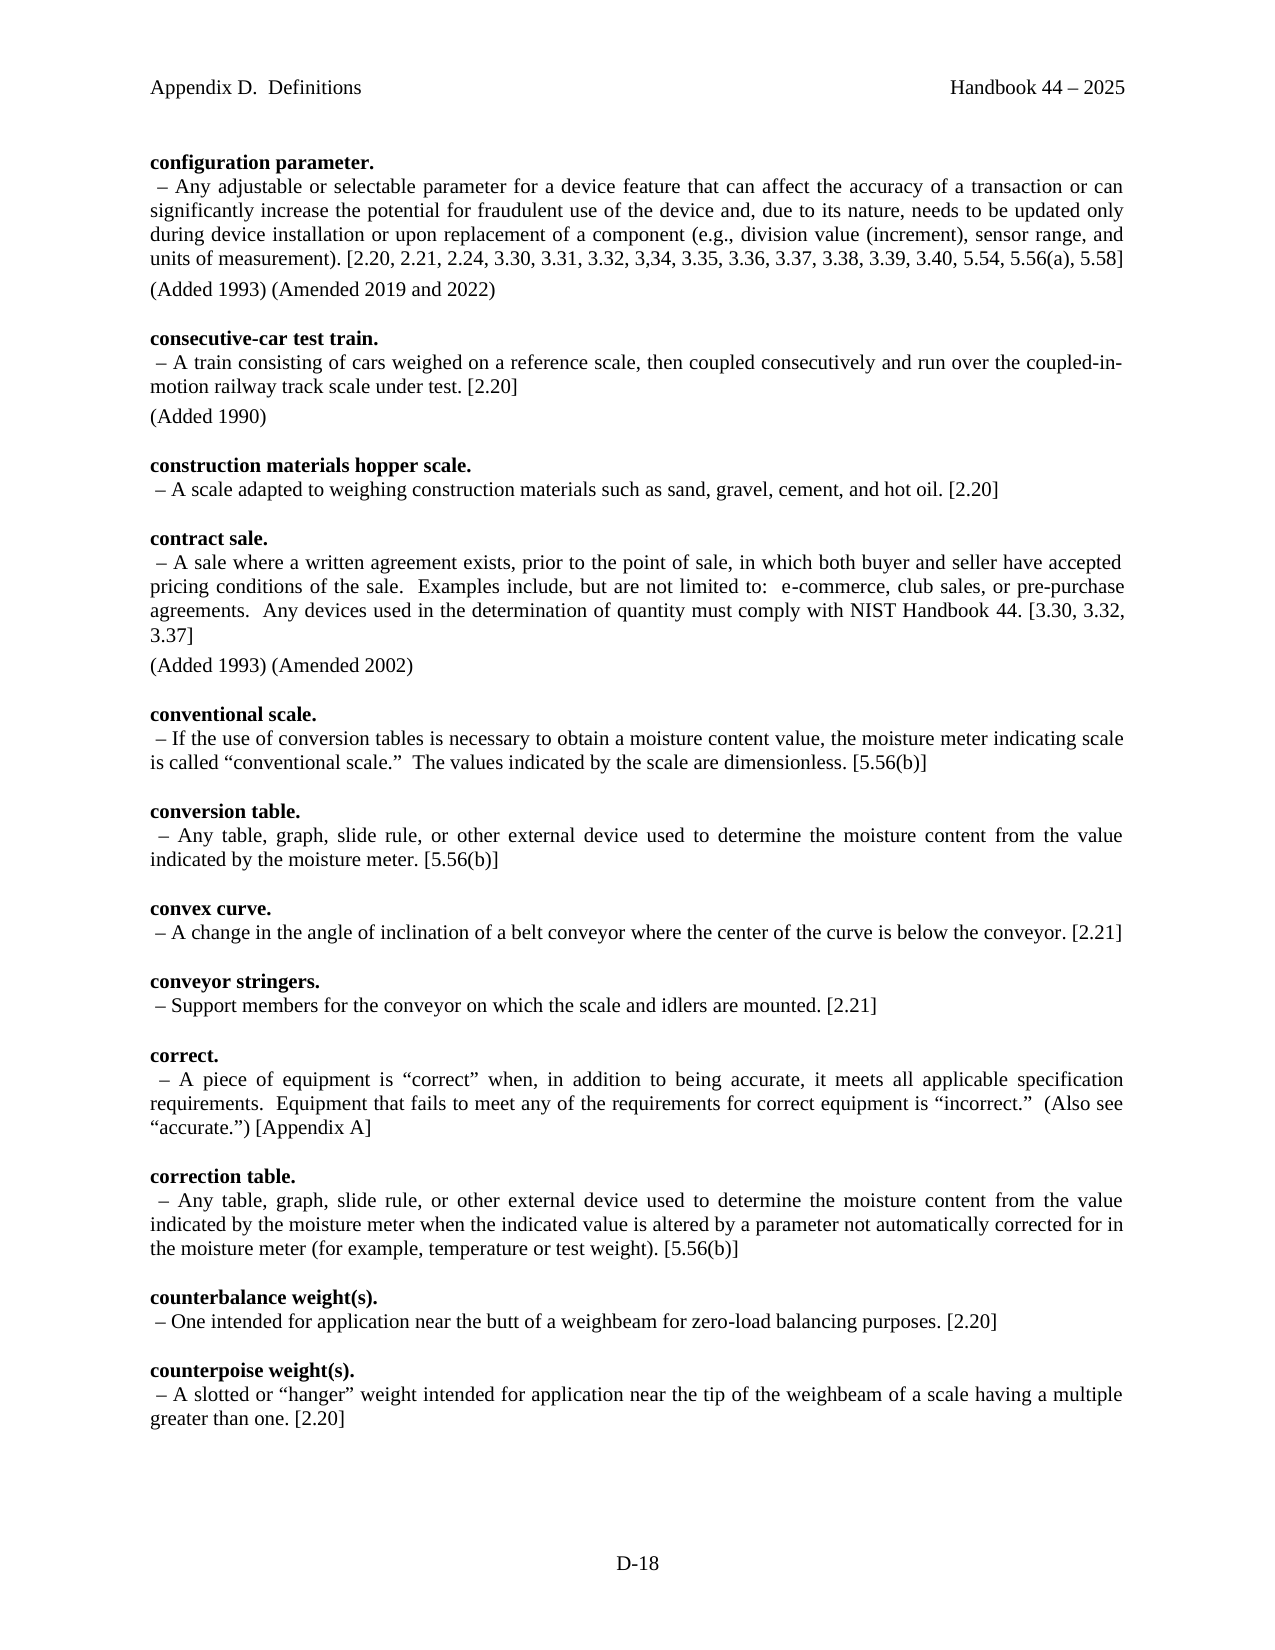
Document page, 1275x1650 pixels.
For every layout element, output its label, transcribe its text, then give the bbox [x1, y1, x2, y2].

subtitle construction materials hopper scale. [150, 453, 1125, 477]
subtitle correction table. [150, 1164, 1125, 1188]
subtitle correct. [150, 1042, 1125, 1067]
text – One intended for application near the butt of a weighbeam for zero-load balancing purposes. [2.20] [150, 1309, 1125, 1333]
text – A slotted or “hanger” weight intended for application near the tip of the weighbeam of a scale having a multiple greater than one. [2.20] [150, 1382, 1125, 1430]
text – If the use of conversion tables is necessary to obtain a moisture content value, the moisture meter indicating scale is called “conventional scale.” The values indicated by the scale are dimensionless. [5.56(b)] [150, 726, 1125, 774]
subtitle contract sale. [150, 526, 1125, 550]
subtitle conveyor stringers. [150, 969, 1125, 993]
text – A train consisting of cars weighed on a reference scale, then coupled consecutively and run over the coupled-in-motion railway track scale under test. [2.20] [150, 350, 1125, 398]
text – A scale adapted to weighing construction materials such as sand, gravel, cement, and hot oil. [2.20] [150, 477, 1125, 501]
subtitle conventional scale. [150, 702, 1125, 726]
subtitle configuration parameter. [150, 150, 1125, 174]
text – Support members for the conveyor on which the scale and idlers are mounted. [2.21] [150, 993, 1125, 1017]
text – Any adjustable or selectable parameter for a device feature that can affect the accuracy of a transaction or can significantly increase the potential for fraudulent use of the device and, due to its nature, needs to be updated only during device installation or upon replacement of a component (e.g., division value (increment), sensor range, and units of measurement). [2.20, 2.21, 2.24, 3.30, 3.31, 3.32, 3,34, 3.35, 3.36, 3.37, 3.38, 3.39, 3.40, 5.54, 5.56(a), 5.58] [150, 174, 1125, 270]
text – Any table, graph, slide rule, or other external device used to determine the moisture content from the value indicated by the moisture meter. [5.56(b)] [150, 823, 1125, 871]
subtitle convex curve. [150, 896, 1125, 920]
text – A sale where a written agreement exists, prior to the point of sale, in which both buyer and seller have accepted pricing conditions of the sale. Examples include, but are not limited to: e-commerce, club sales, or pre-purchase agreements. Any devices used in the determination of quantity must comply with NIST Handbook 44. [3.30, 3.32, 3.37] [150, 550, 1125, 647]
subtitle conversion table. [150, 799, 1125, 823]
text – A piece of equipment is “correct” when, in addition to being accurate, it meets all applicable specification requirements. Equipment that fails to meet any of the requirements for correct equipment is “incorrect.” (Also see “accurate.”) [Appendix A] [150, 1067, 1125, 1139]
text (Added 1993) (Amended 2002) [150, 653, 1125, 677]
text (Added 1993) (Amended 2019 and 2022) [150, 277, 1125, 301]
subtitle counterbalance weight(s). [150, 1285, 1125, 1309]
subtitle consecutive-car test train. [150, 326, 1125, 350]
text – Any table, graph, slide rule, or other external device used to determine the moisture content from the value indicated by the moisture meter when the indicated value is altered by a parameter not automatically corrected for in the moisture meter (for example, temperature or test weight). [5.56(b)] [150, 1188, 1125, 1260]
text – A change in the angle of inclination of a belt conveyor where the center of the curve is below the conveyor. [2.21] [150, 920, 1125, 944]
subtitle counterpoise weight(s). [150, 1358, 1125, 1382]
text (Added 1990) [150, 404, 1125, 428]
